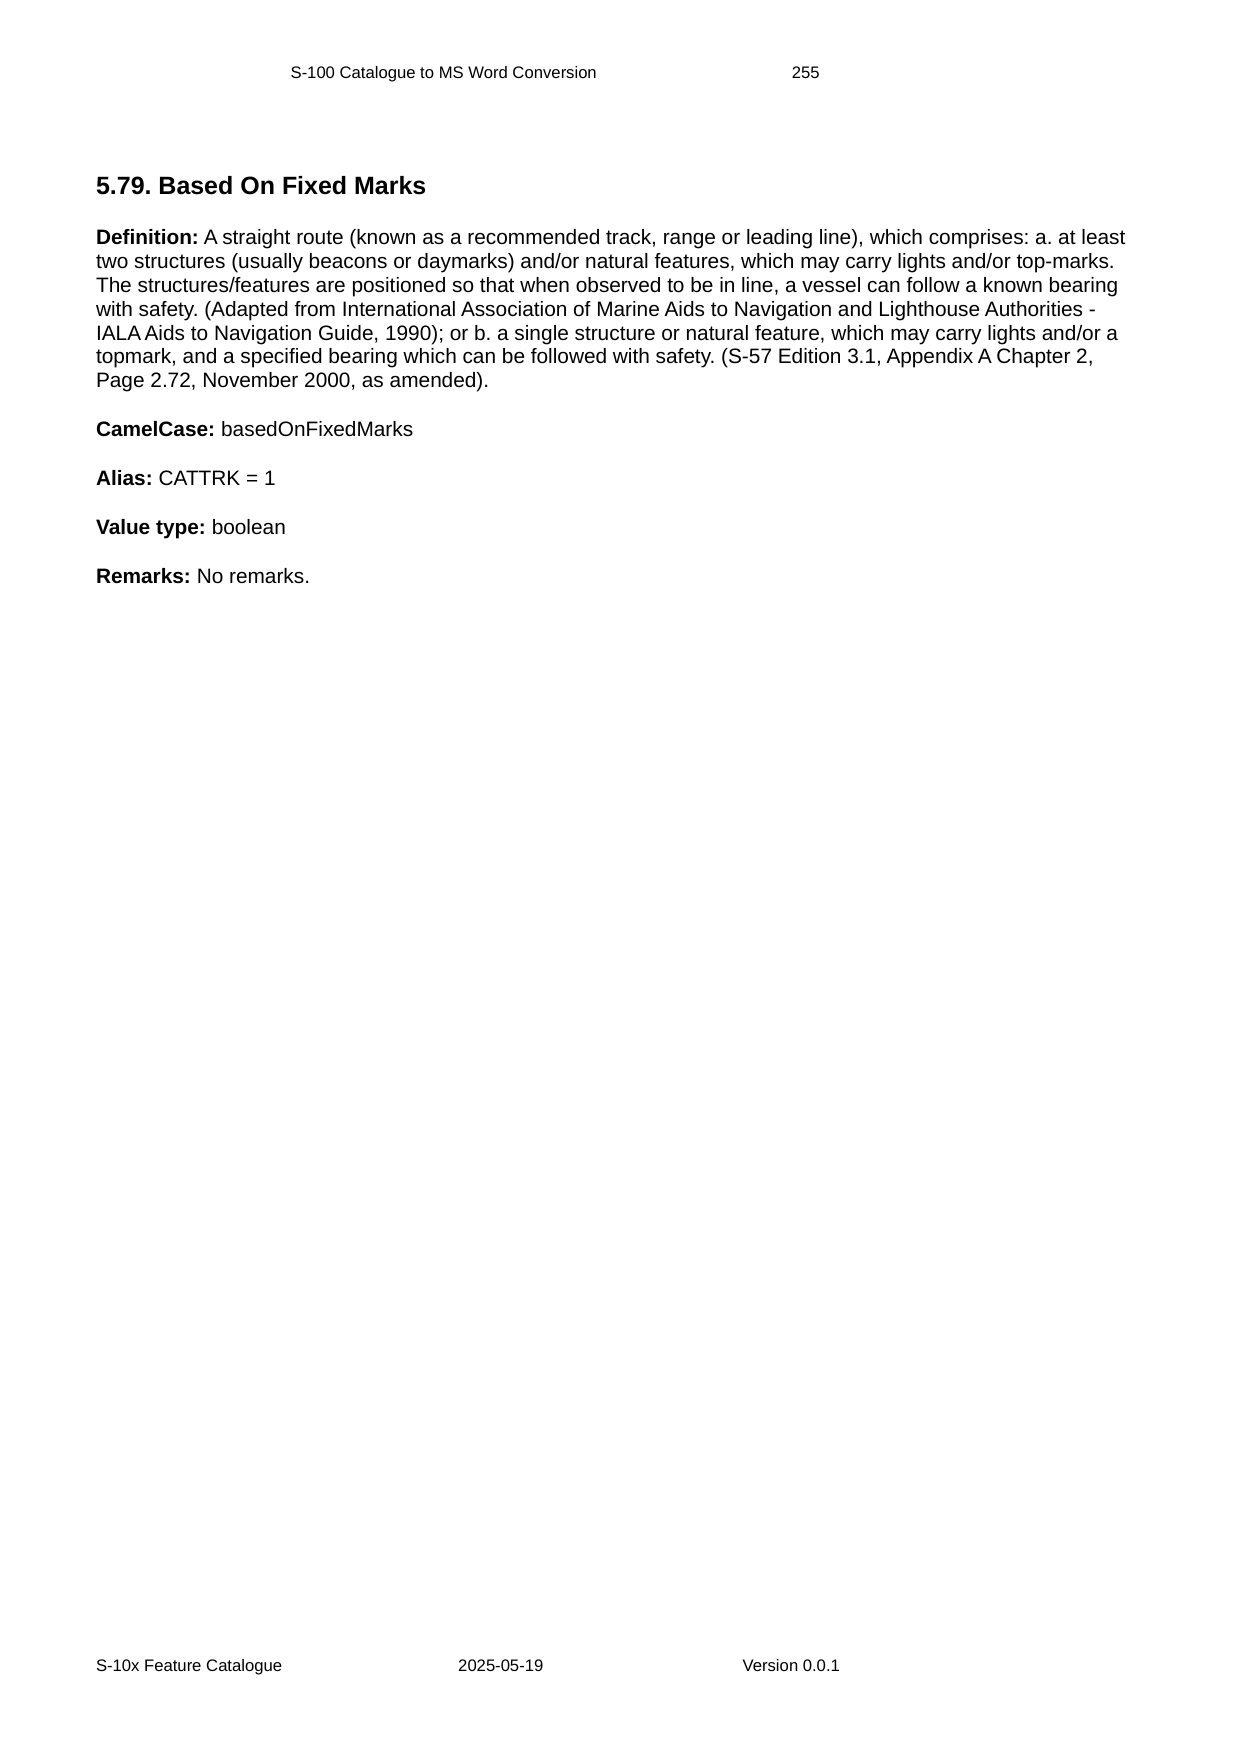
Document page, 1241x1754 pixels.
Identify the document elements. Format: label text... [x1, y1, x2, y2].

text 5.79. Based On Fixed Marks [96, 171, 1144, 199]
text CamelCase: basedOnFixedMarks [96, 417, 1144, 441]
text Definition: A straight route (known as a recommended track, range or leading line), which comprises: a. at least two structures (usually beacons or daymarks) and/or natural features, which may carry lights and/or top-marks. The structures/features are positioned so that when observed to be in line, a vessel can follow a known bearing with safety. (Adapted from International Association of Marine Aids to Navigation and Lighthouse Authorities - IALA Aids to Navigation Guide, 1990); or b. a single structure or natural feature, which may carry lights and/or a topmark, and a specified bearing which can be followed with safety. (S-57 Edition 3.1, Appendix A Chapter 2, Page 2.72, November 2000, as amended). [96, 224, 1144, 392]
text Alias: CATTRK = 1 [96, 466, 1144, 490]
text Remarks: No remarks. [96, 564, 1144, 588]
text Value type: boolean [96, 515, 1144, 539]
